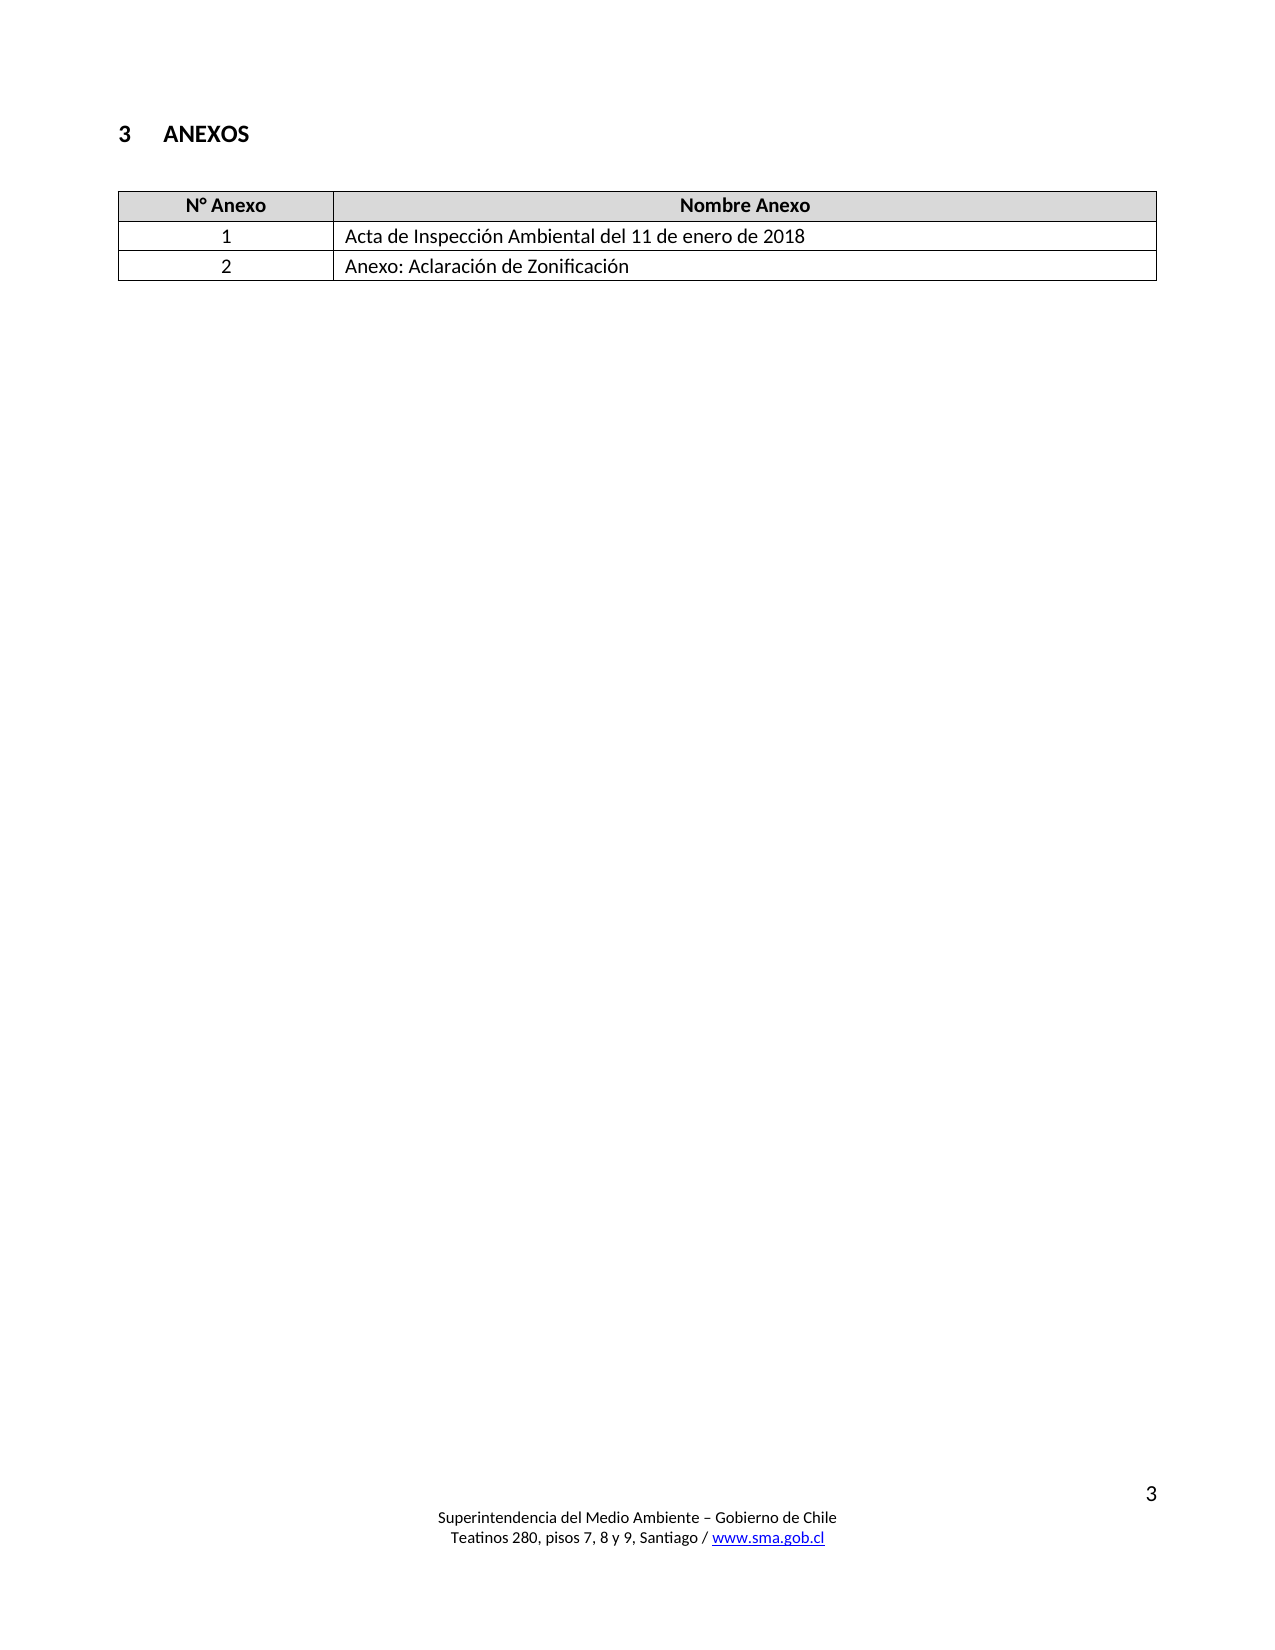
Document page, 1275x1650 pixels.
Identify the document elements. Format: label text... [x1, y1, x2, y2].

table_cell Acta de Inspección Ambiental del 11 de enero de 2018 [334, 222, 1156, 250]
table_cell 2 [119, 251, 333, 280]
table_header N° Anexo [119, 192, 333, 221]
table_header Nombre Anexo [334, 192, 1156, 221]
text ANEXOS [118, 118, 1157, 149]
table_cell 1 [119, 222, 333, 250]
table_cell Anexo: Aclaración de Zonificación [334, 251, 1156, 280]
